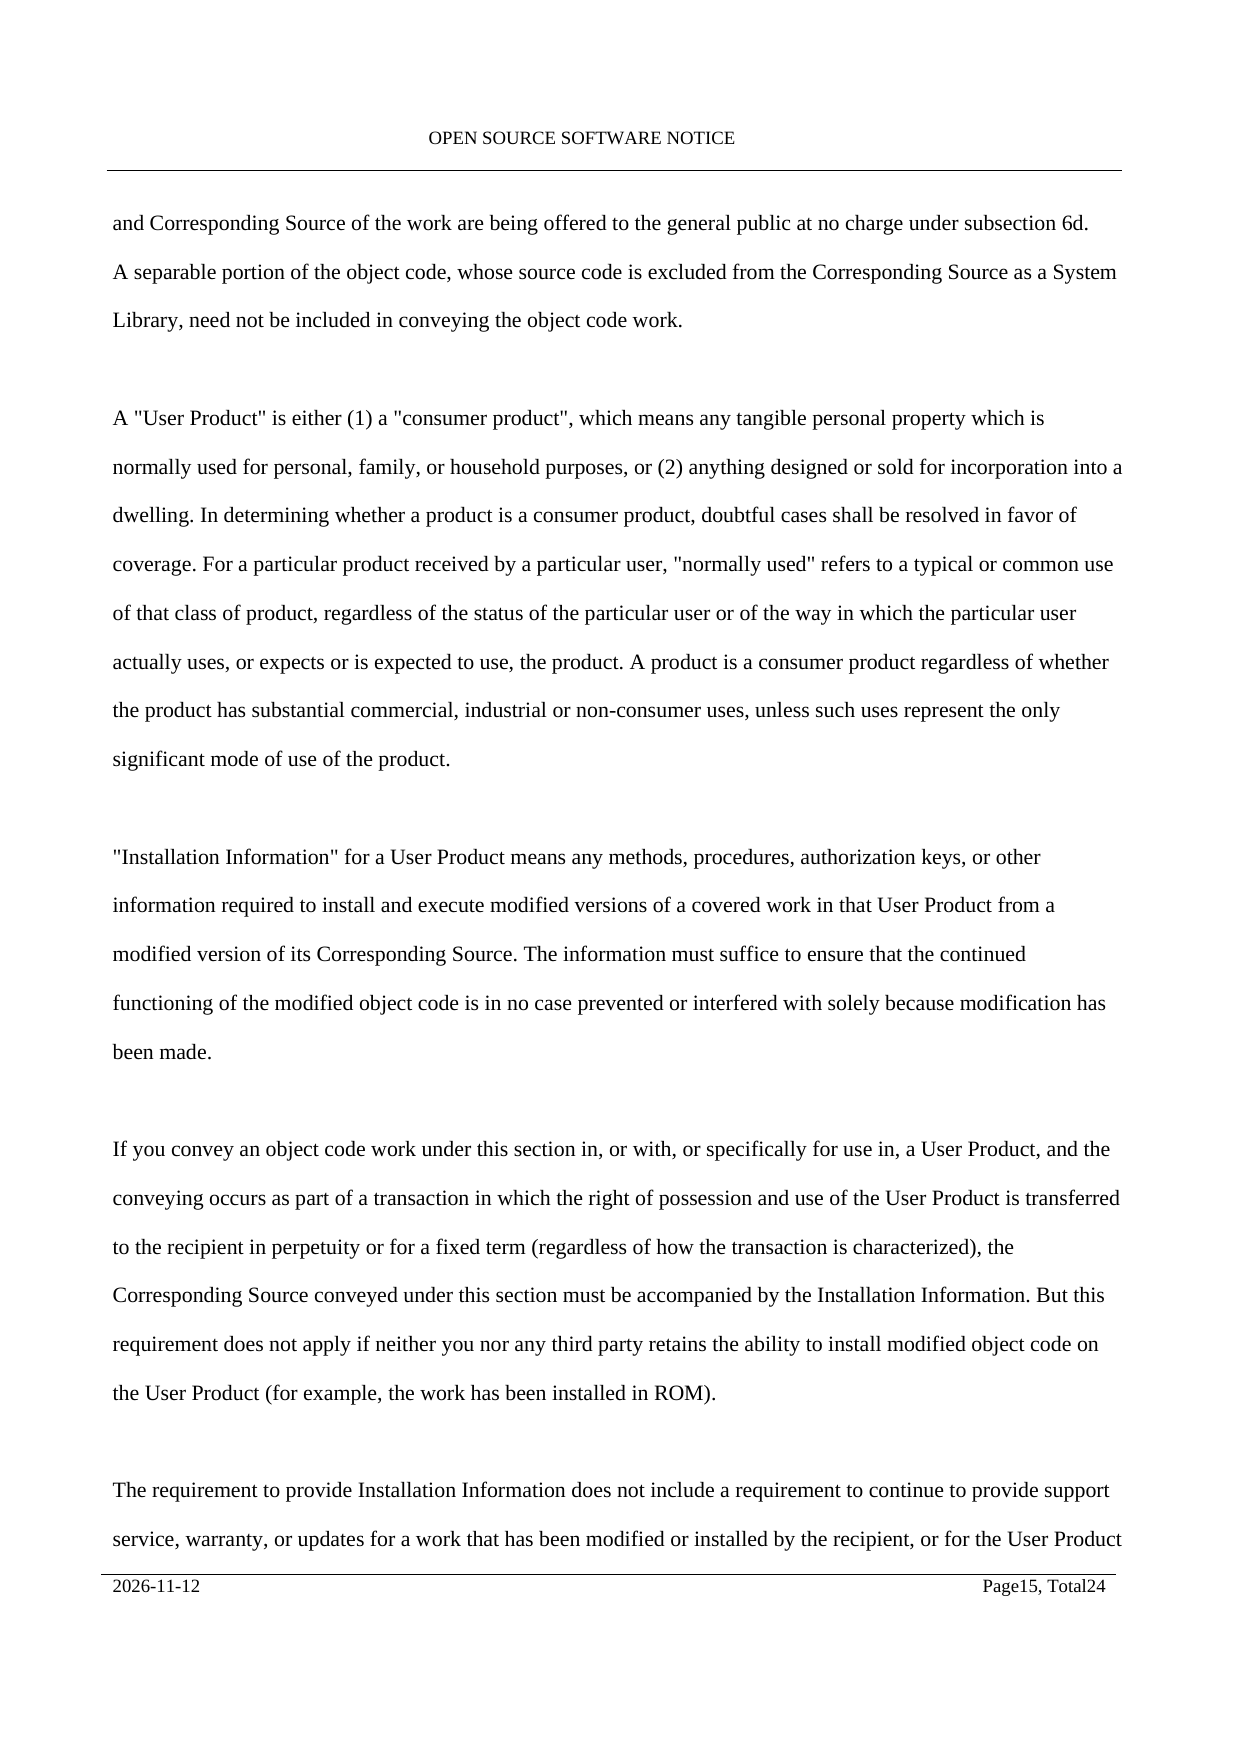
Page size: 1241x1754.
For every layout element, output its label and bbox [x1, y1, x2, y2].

text [112, 206, 1128, 1555]
